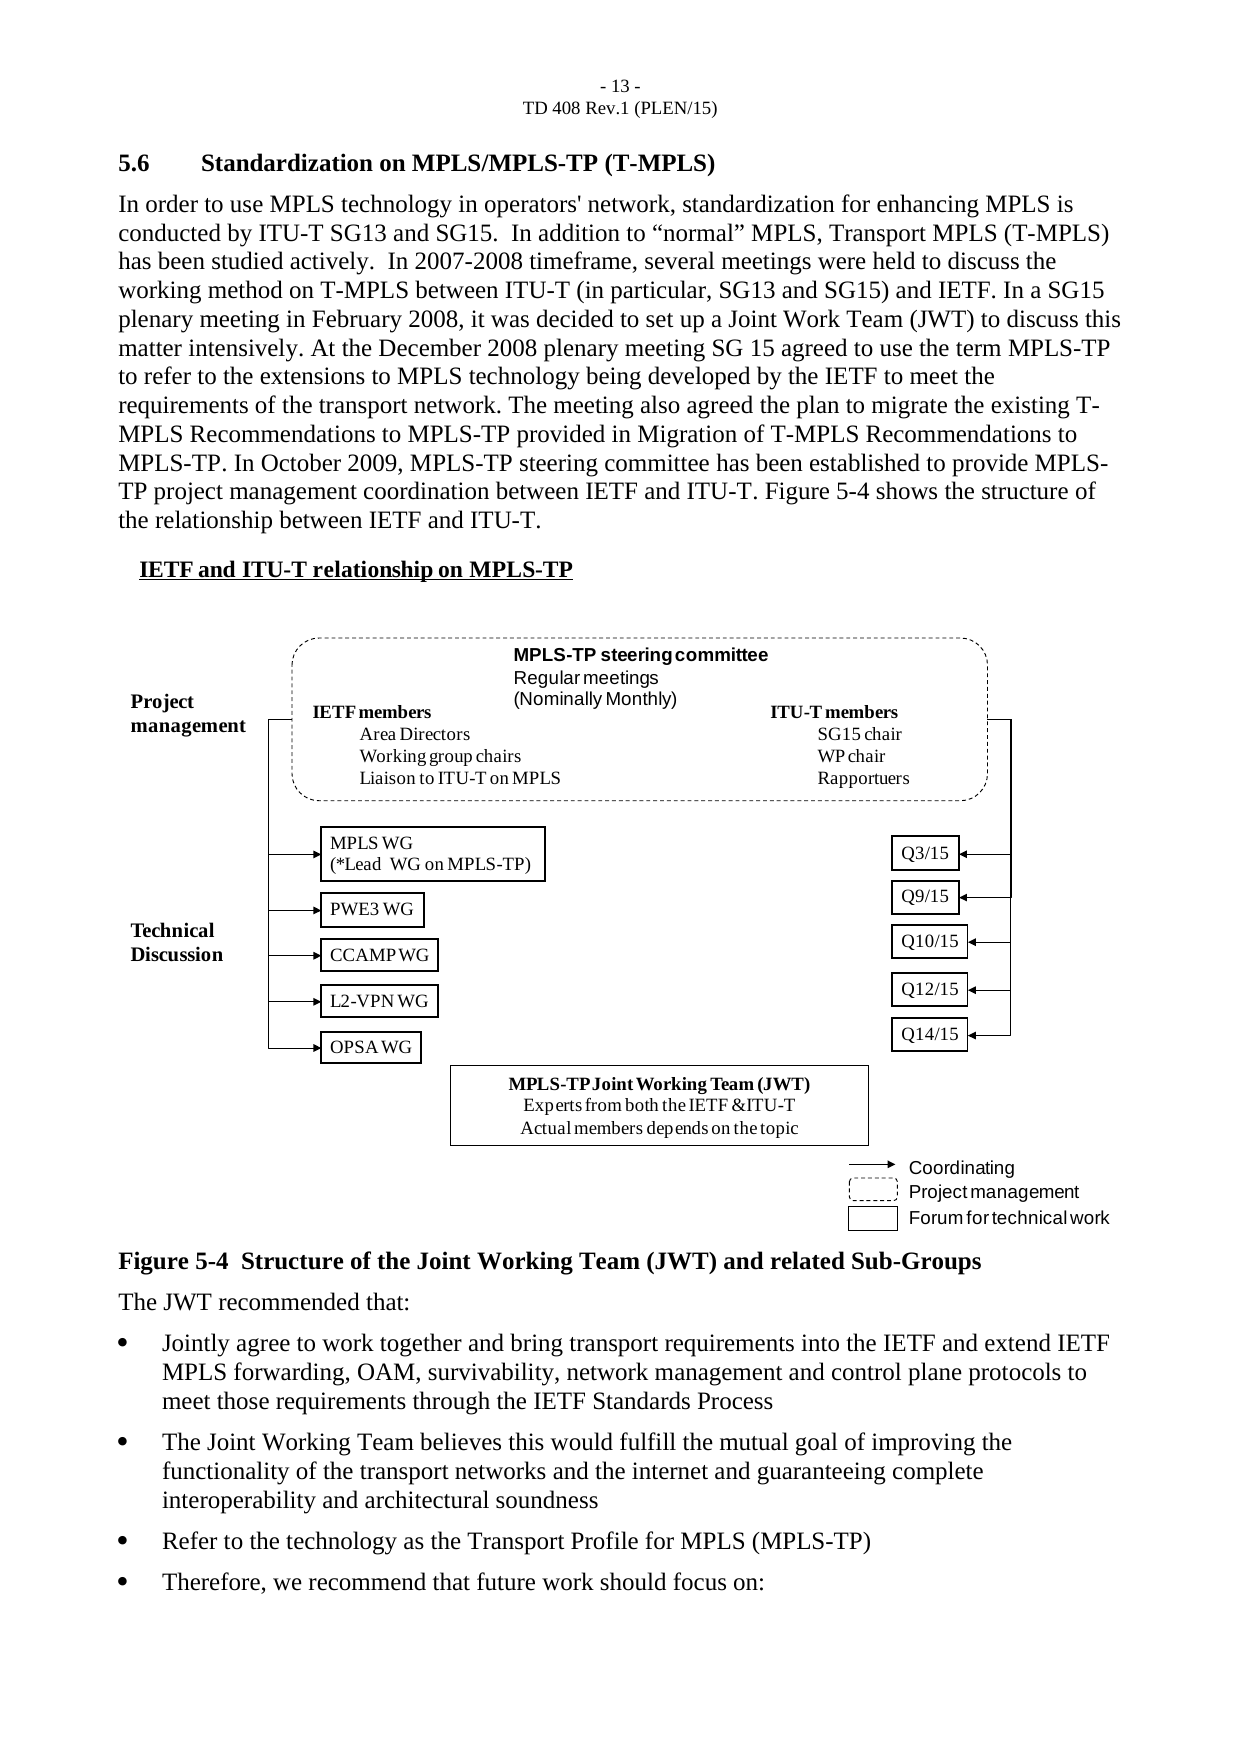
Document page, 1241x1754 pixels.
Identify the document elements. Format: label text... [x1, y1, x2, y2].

subtitle 5.6 Standardization on MPLS/MPLS-TP (T-MPLS) [118, 148, 1122, 176]
list Therefore, we recommend that future work should focus on: [118, 1567, 1122, 1596]
text The JWT recommended that: [118, 1287, 1122, 1316]
list The Joint Working Team believes this would fulfill the mutual goal of improving the functionality of the transport networks and the internet and guaranteeing complete interoperability and architectural soundness [118, 1427, 1122, 1513]
list Jointly agree to work together and bring transport requirements into the IETF and extend IETF MPLS forwarding, OAM, survivability, network management and control plane protocols to meet those requirements through the IETF Standards Process [118, 1328, 1122, 1415]
list Refer to the technology as the Transport Profile for MPLS (MPLS-TP) [118, 1526, 1122, 1555]
text In order to use MPLS technology in operators' network, standardization for enhancing MPLS is conducted by ITU-T SG13 and SG15. In addition to “normal” MPLS, Transport MPLS (T-MPLS) has been studied actively. In 2007-2008 timeframe, several meetings were held to discuss the working method on T-MPLS between ITU-T (in particular, SG13 and SG15) and IETF. In a SG15 plenary meeting in February 2008, it was decided to set up a Joint Work Team (JWT) to discuss this matter intensively. At the December 2008 plenary meeting SG 15 agreed to use the term MPLS-TP to refer to the extensions to MPLS technology being developed by the IETF to meet the requirements of the transport network. The meeting also agreed the plan to migrate the existing T-MPLS Recommendations to MPLS-TP provided in Migration of T-MPLS Recommendations to MPLS-TP. In October 2009, MPLS-TP steering committee has been established to provide MPLS-TP project management coordination between IETF and ITU-T. Figure 5-4 shows the structure of the relationship between IETF and ITU-T. [118, 189, 1122, 534]
text Figure 5-4 Structure of the Joint Working Team (JWT) and related Sub-Groups [118, 1246, 1122, 1275]
